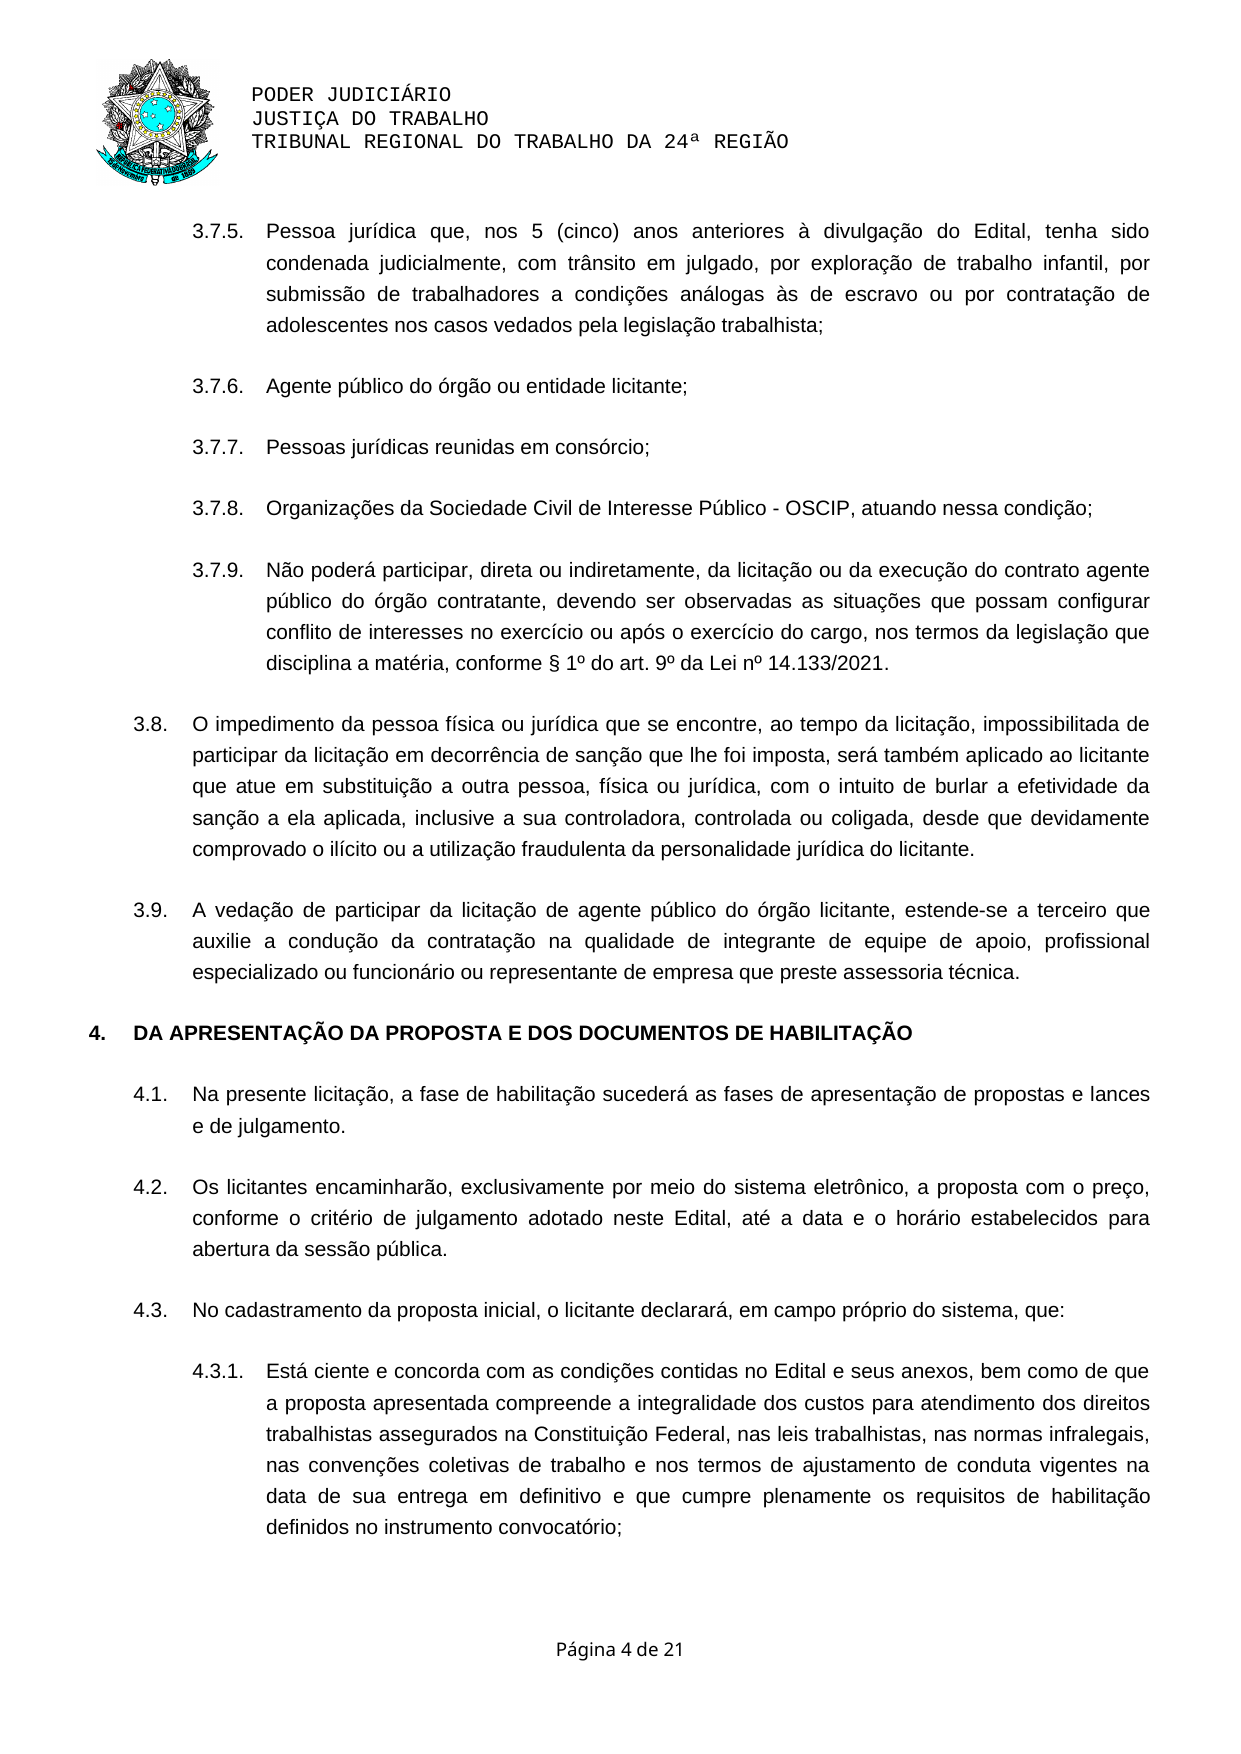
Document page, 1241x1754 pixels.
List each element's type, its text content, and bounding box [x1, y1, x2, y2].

text Os licitantes encaminharão, exclusivamente por meio do sistema eletrônico, a proposta com o preço, conforme o critério de julgamento adotado neste Edital, até a data e o horário estabelecidos para abertura da sessão pública. [133, 1174, 1152, 1261]
text A vedação de participar da licitação de agente público do órgão licitante, estende-se a terceiro que auxilie a condução da contratação na qualidade de integrante de equipe de apoio, profissional especializado ou funcionário ou representante de empresa que preste assessoria técnica. [133, 898, 1152, 984]
text No cadastramento da proposta inicial, o licitante declarará, em campo próprio do sistema, que: [133, 1298, 1152, 1322]
list Não poderá participar, direta ou indiretamente, da licitação ou da execução do contrato agente público do órgão contratante, devendo ser observadas as situações que possam configurar conflito de interesses no exercício ou após o exercício do cargo, nos termos da legislação que disciplina a matéria, conforme § 1º do art. 9º da Lei nº 14.133/2021. [192, 557, 1152, 675]
text O impedimento da pessoa física ou jurídica que se encontre, ao tempo da licitação, impossibilitada de participar da licitação em decorrência de sanção que lhe foi imposta, será também aplicado ao licitante que atue em substituição a outra pessoa, física ou jurídica, com o intuito de burlar a efetividade da sanção a ela aplicada, inclusive a sua controladora, controlada ou coligada, desde que devidamente comprovado o ilícito ou a utilização fraudulenta da personalidade jurídica do licitante. [133, 712, 1152, 861]
picture [96, 59, 220, 186]
list Está ciente e concorda com as condições contidas no Edital e seus anexos, bem como de que a proposta apresentada compreende a integralidade dos custos para atendimento dos direitos trabalhistas assegurados na Constituição Federal, nas leis trabalhistas, nas normas infralegais, nas convenções coletivas de trabalho e nos termos de ajustamento de conduta vigentes na data de sua entrega em definitivo e que cumpre plenamente os requisitos de habilitação definidos no instrumento convocatório; [192, 1359, 1152, 1539]
list Pessoas jurídicas reunidas em consórcio; [192, 435, 1152, 459]
list Organizações da Sociedade Civil de Interesse Público - OSCIP, atuando nessa condição; [192, 496, 1152, 520]
text Na presente licitação, a fase de habilitação sucederá as fases de apresentação de propostas e lances e de julgamento. [133, 1082, 1152, 1137]
list Pessoa jurídica que, nos 5 (cinco) anos anteriores à divulgação do Edital, tenha sido condenada judicialmente, com trânsito em julgado, por exploração de trabalho infantil, por submissão de trabalhadores a condições análogas às de escravo ou por contratação de adolescentes nos casos vedados pela legislação trabalhista; [192, 219, 1152, 337]
list Agente público do órgão ou entidade licitante; [192, 374, 1152, 398]
text DA APRESENTAÇÃO DA PROPOSTA E DOS DOCUMENTOS DE HABILITAÇÃO [89, 1021, 1152, 1045]
